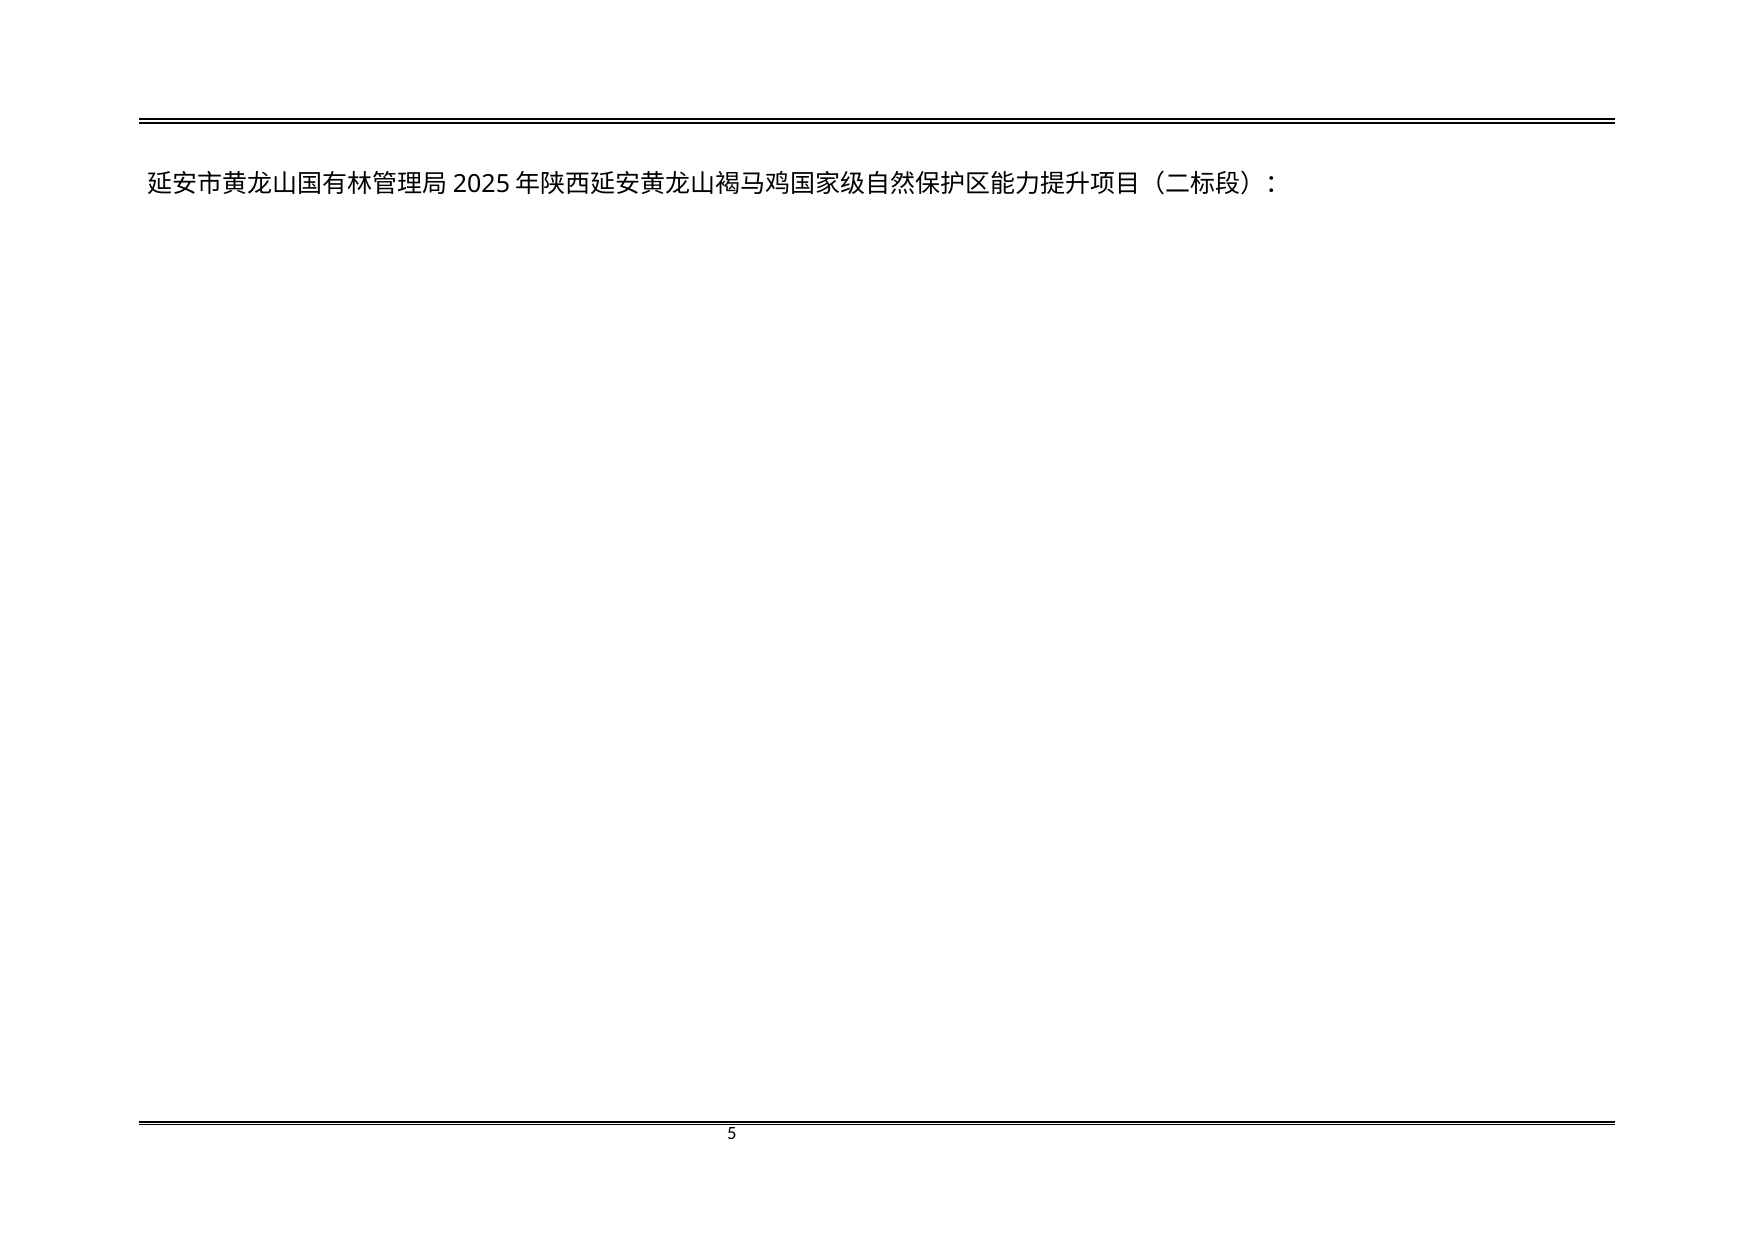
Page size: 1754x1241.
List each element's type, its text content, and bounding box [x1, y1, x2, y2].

text 延安市黄龙山国有林管理局2025年陕西延安黄龙山褐马鸡国家级自然保护区能力提升项目（二标段）： [148, 149, 1606, 214]
